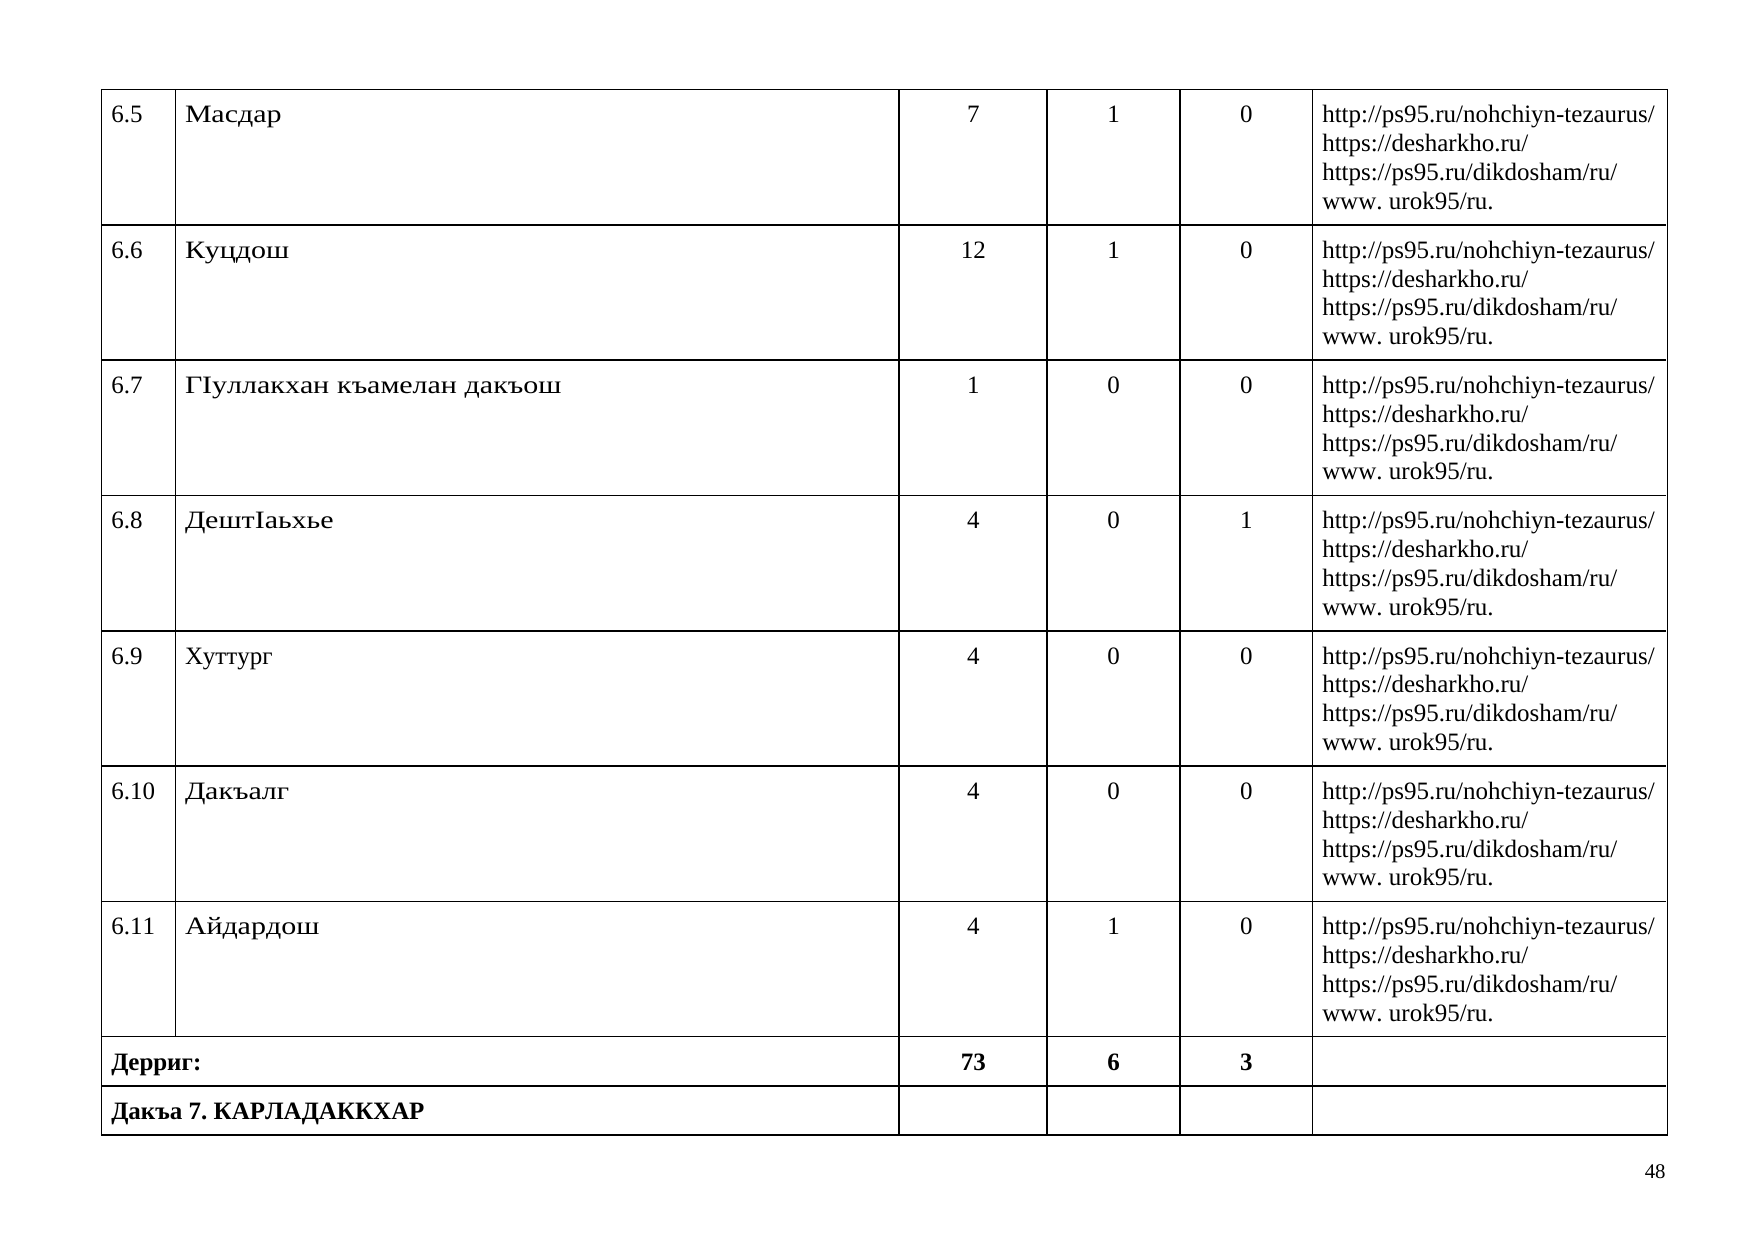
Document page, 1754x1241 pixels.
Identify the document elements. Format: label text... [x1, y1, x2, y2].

table_cell ДештӀаьхье [176, 496, 898, 630]
table_cell 6.8 [102, 496, 175, 630]
table_cell Дакъалг [176, 767, 898, 901]
table_cell 7 [900, 90, 1046, 224]
table_cell 0 [1048, 767, 1179, 901]
table_cell 0 [1048, 496, 1179, 630]
table_cell 1 [1048, 226, 1179, 359]
table_cell 1 [1048, 902, 1179, 1036]
table_cell 6 [1048, 1037, 1179, 1085]
table_cell [900, 1087, 1046, 1134]
table_cell 0 [1181, 226, 1312, 359]
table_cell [1313, 901, 1667, 1036]
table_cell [1313, 90, 1667, 224]
table_cell 0 [1048, 361, 1179, 494]
table_cell 6.6 [102, 226, 175, 359]
table_cell 4 [900, 632, 1046, 765]
table_cell Хуттург [176, 632, 898, 765]
table_cell Дакъа 7. КАРЛАДАККХАР [102, 1087, 898, 1134]
table_cell 1 [1048, 90, 1179, 224]
table_cell 6.9 [102, 632, 175, 765]
table_cell 4 [900, 496, 1046, 630]
table_cell 6.5 [102, 90, 175, 224]
table_cell 1 [1181, 496, 1312, 630]
table_cell 4 [900, 902, 1046, 1036]
table_cell 0 [1181, 902, 1312, 1036]
table_cell 6.7 [102, 361, 175, 494]
table_cell Дерриг: [102, 1037, 898, 1085]
table_cell 6.10 [102, 767, 175, 901]
table_cell 1 [900, 361, 1046, 494]
table_cell http://ps95.ru/nohchiyn-tezaurus/ https://desharkho.ru/ https://ps95.ru/dikdosham/ru/ www. urok95/ru. [1313, 495, 1667, 630]
table_cell 73 [900, 1037, 1046, 1085]
table_cell [1181, 1087, 1312, 1134]
table_cell 12 [900, 226, 1046, 359]
table_cell Айдардош [176, 902, 898, 1036]
table_cell 0 [1181, 632, 1312, 765]
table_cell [1313, 765, 1667, 901]
table_cell 0 [1181, 767, 1312, 901]
table_cell 6.11 [102, 902, 175, 1036]
table_cell 4 [900, 767, 1046, 901]
table_cell Масдар [176, 90, 898, 224]
table_cell Куцдош [176, 226, 898, 359]
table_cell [1313, 224, 1667, 359]
table_cell [1048, 1087, 1179, 1134]
table_cell http://ps95.ru/nohchiyn-tezaurus/ https://desharkho.ru/ https://ps95.ru/dikdosham/ru/ www. urok95/ru. [1313, 630, 1667, 765]
table_cell 0 [1181, 90, 1312, 224]
table_cell ГIуллакхан къамелан дакъош [176, 361, 898, 494]
table_cell http://ps95.ru/nohchiyn-tezaurus/ https://desharkho.ru/ https://ps95.ru/dikdosham/ru/ www. urok95/ru. [1313, 359, 1667, 494]
table_cell 0 [1048, 632, 1179, 765]
table_cell [1313, 1036, 1667, 1085]
table_cell 0 [1181, 361, 1312, 494]
table_cell [1313, 1085, 1667, 1134]
table_cell 3 [1181, 1037, 1312, 1085]
